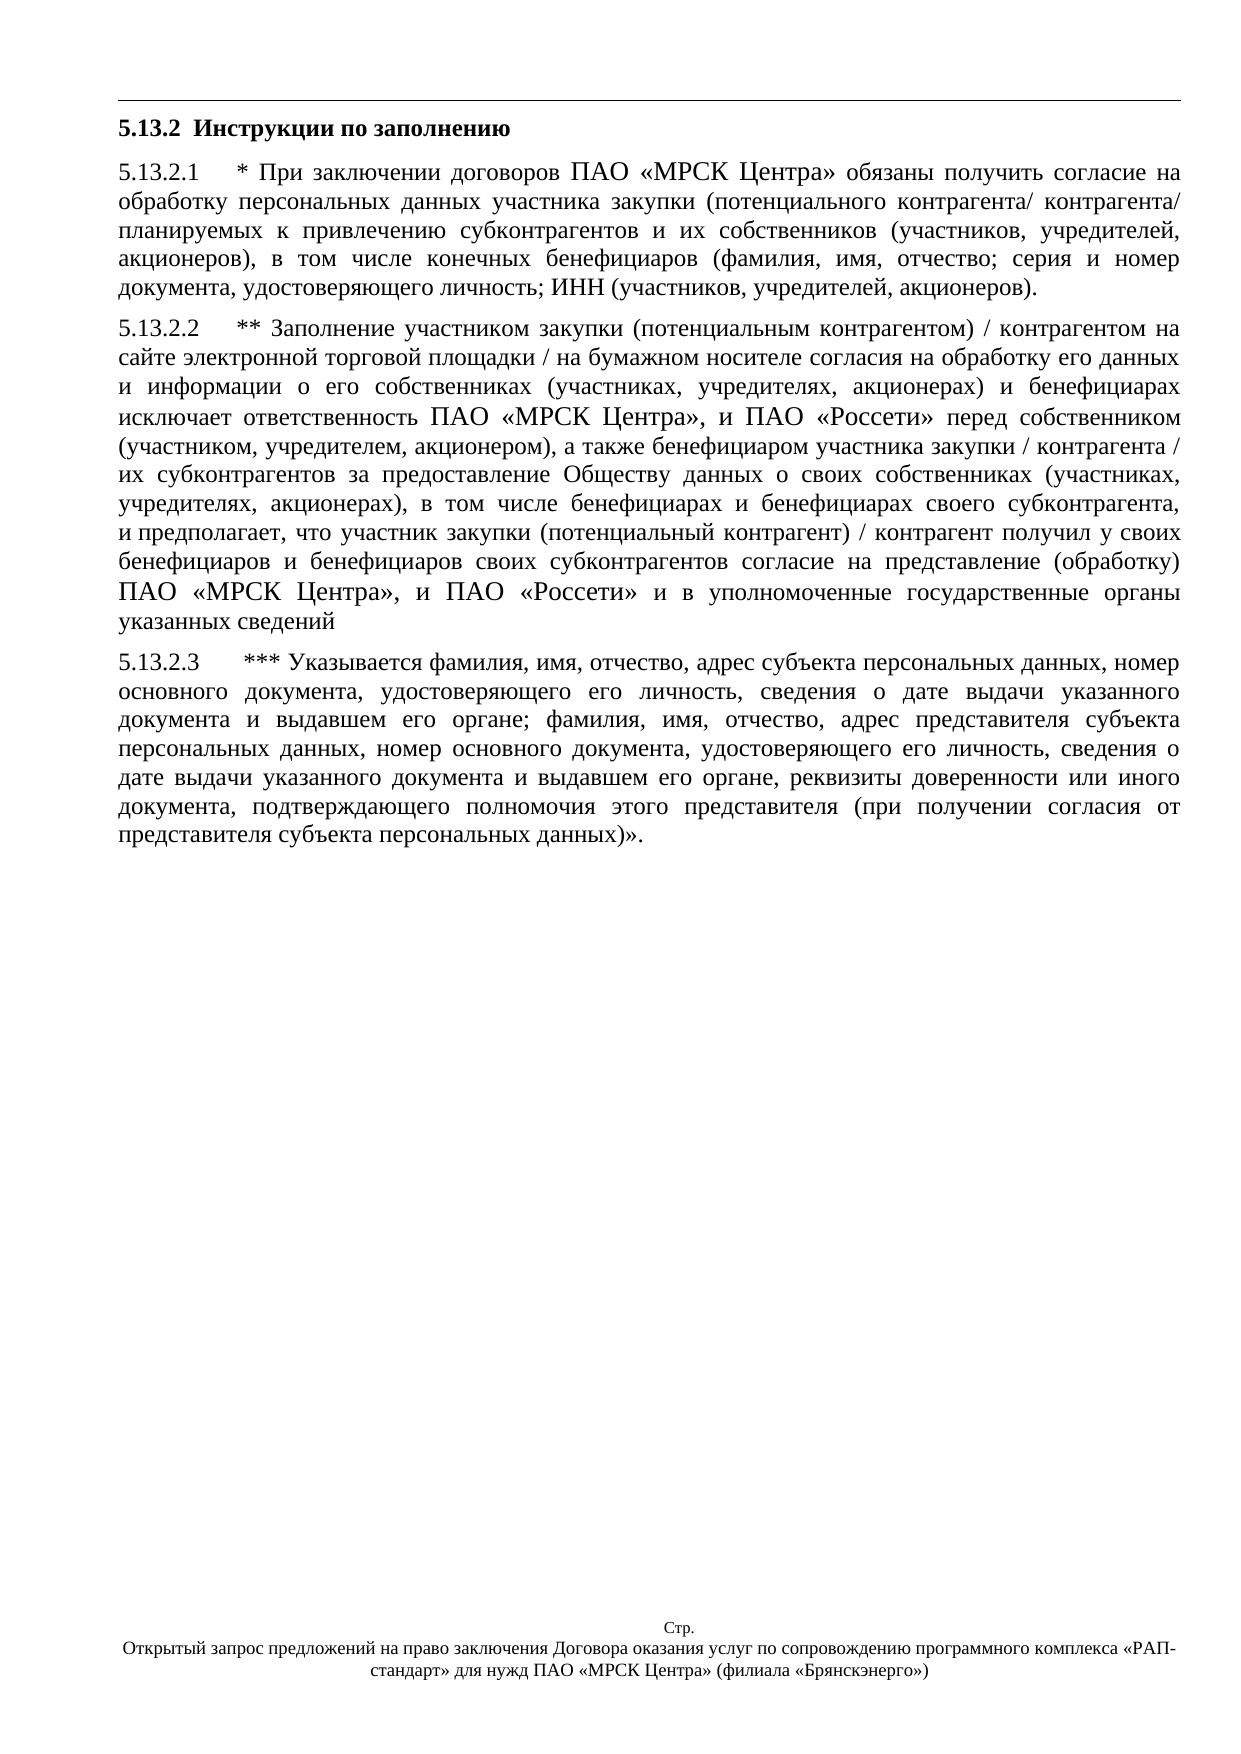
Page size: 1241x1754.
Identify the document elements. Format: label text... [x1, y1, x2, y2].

list ** Заполнение участником закупки (потенциальным контрагентом) / контрагентом на сайте электронной торговой площадки / на бумажном носителе согласия на обработку его данных и информации о его собственниках (участниках, учредителях, акционерах) и бенефициарах исключает ответственность ПАО «МРСК Центра», и ПАО «Россети» перед собственником (участником, учредителем, акционером), а также бенефициаром участника закупки / контрагента / их субконтрагентов за предоставление Обществу данных о своих собственниках (участниках, учредителях, акционерах), в том числе бенефициарах и бенефициарах своего субконтрагента, и предполагает, что участник закупки (потенциальный контрагент) / контрагент получил у своих бенефициаров и бенефициаров своих субконтрагентов согласие на представление (обработку) ПАО «МРСК Центра», и ПАО «Россети» и в уполномоченные государственные органы указанных сведений [118, 313, 1181, 634]
list *** Указывается фамилия, имя, отчество, адрес субъекта персональных данных, номер основного документа, удостоверяющего его личность, сведения о дате выдачи указанного документа и выдавшем его органе; фамилия, имя, отчество, адрес представителя субъекта персональных данных, номер основного документа, удостоверяющего его личность, сведения о дате выдачи указанного документа и выдавшем его органе, реквизиты доверенности или иного документа, подтверждающего полномочия этого представителя (при получении согласия от представителя субъекта персональных данных)». [118, 647, 1181, 848]
subtitle Инструкции по заполнению [118, 113, 1181, 142]
list * При заключении договоров ПАО «МРСК Центра» обязаны получить согласие на обработку персональных данных участника закупки (потенциального контрагента/ контрагента/ планируемых к привлечению субконтрагентов и их собственников (участников, учредителей, акционеров), в том числе конечных бенефициаров (фамилия, имя, отчество; серия и номер документа, удостоверяющего личность; ИНН (участников, учредителей, акционеров). [118, 155, 1181, 301]
